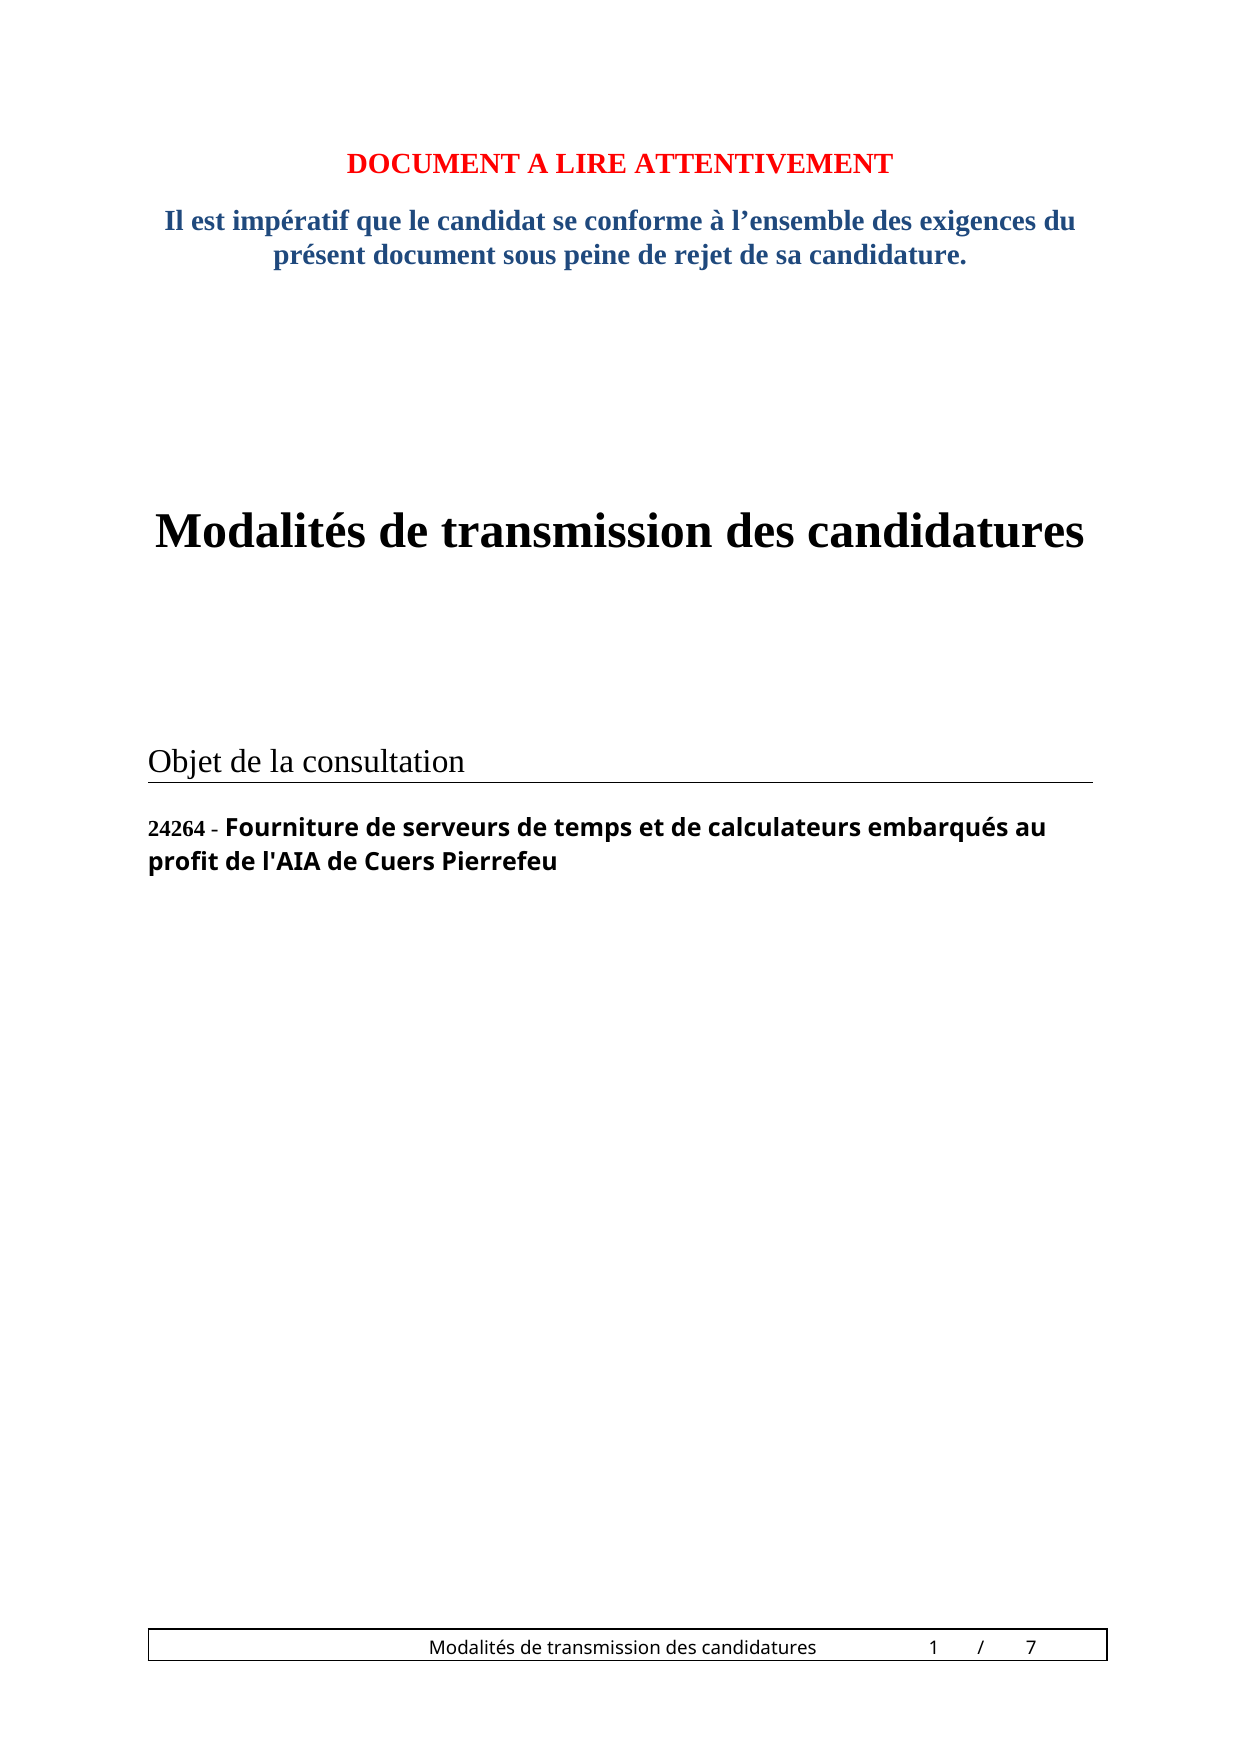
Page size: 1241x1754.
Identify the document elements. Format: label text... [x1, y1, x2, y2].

text Il est impératif que le candidat se conforme à l’ensemble des exigences du présent document sous peine de rejet de sa candidature. [148, 203, 1093, 271]
text Modalités de transmission des candidatures [148, 501, 1093, 558]
text Objet de la consultation [148, 741, 1093, 782]
text 24264 - Fourniture de serveurs de temps et de calculateurs embarqués au profit de l'AIA de Cuers Pierrefeu [148, 809, 1093, 877]
text DOCUMENT A LIRE ATTENTIVEMENT [148, 146, 1093, 179]
